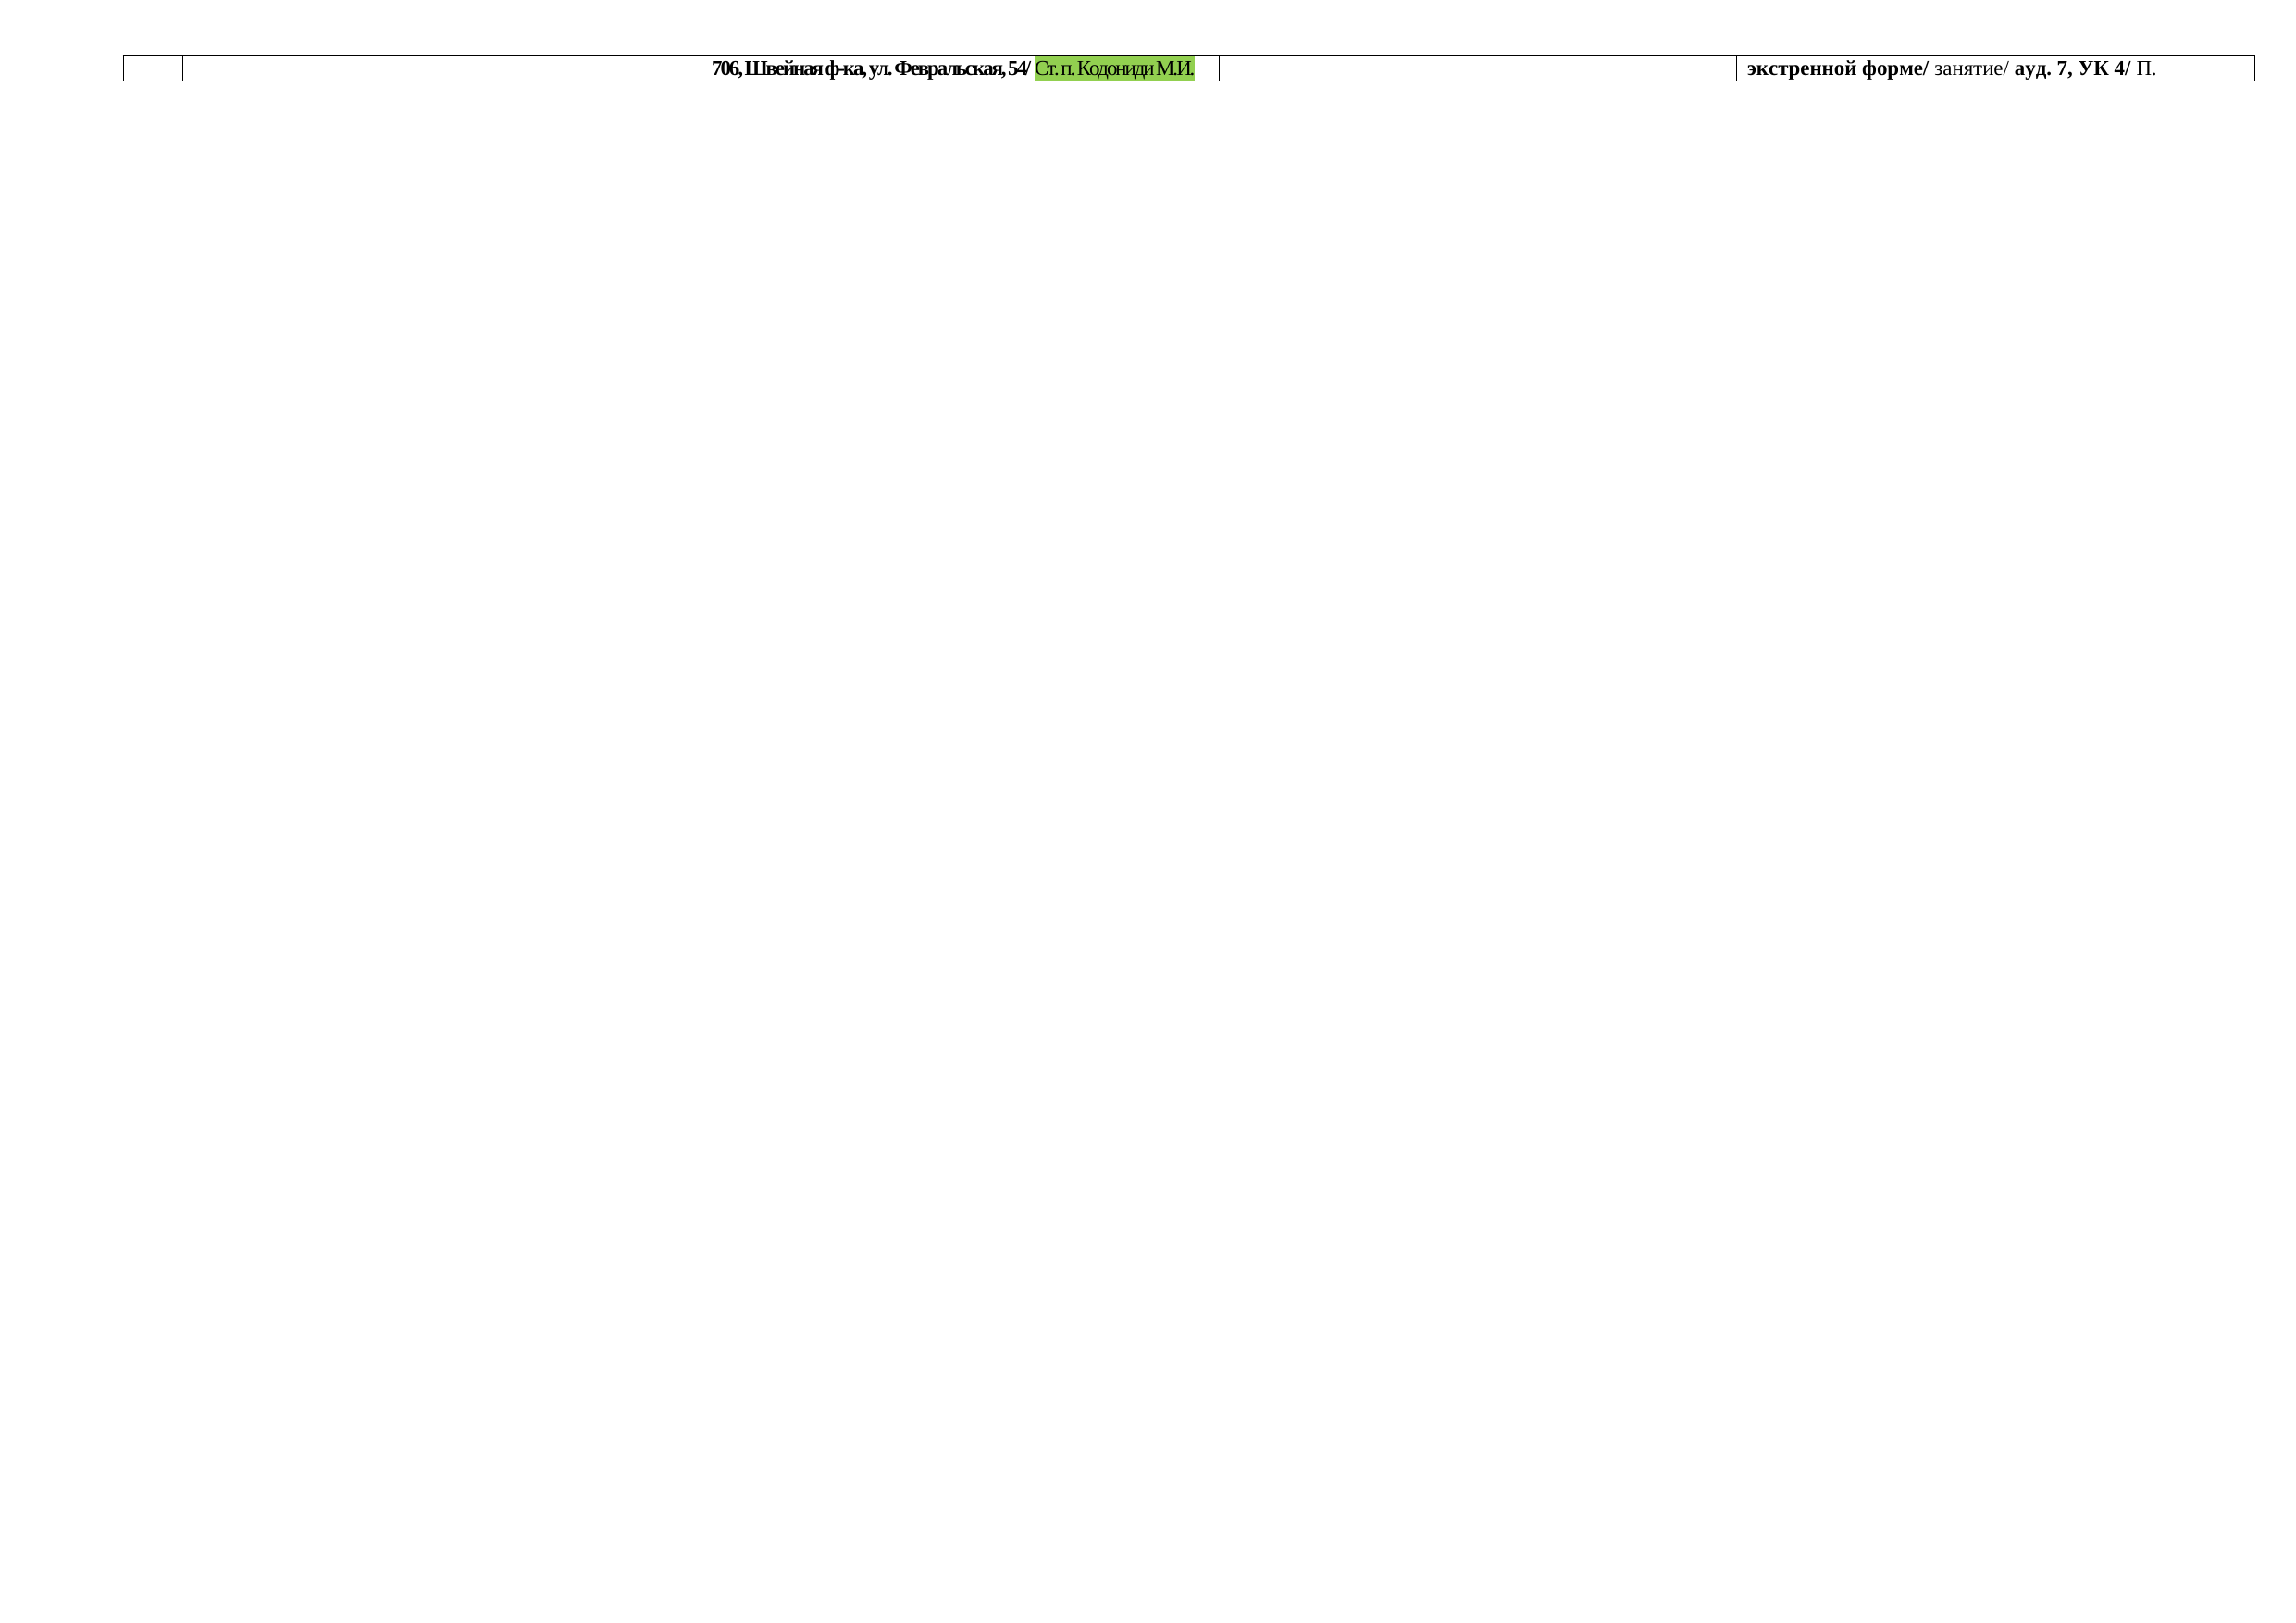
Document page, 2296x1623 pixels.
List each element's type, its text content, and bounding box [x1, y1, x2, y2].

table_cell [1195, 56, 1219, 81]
table_cell [1220, 56, 1736, 81]
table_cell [1737, 56, 2254, 81]
table_cell 1430 – 1610/ Основы бережливого производства/ занятие/ ауд. 706, Швейная ф-ка, ул. Февральская, 54/ Ст. п. Кодониди М.И. [701, 56, 1035, 81]
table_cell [183, 56, 701, 81]
